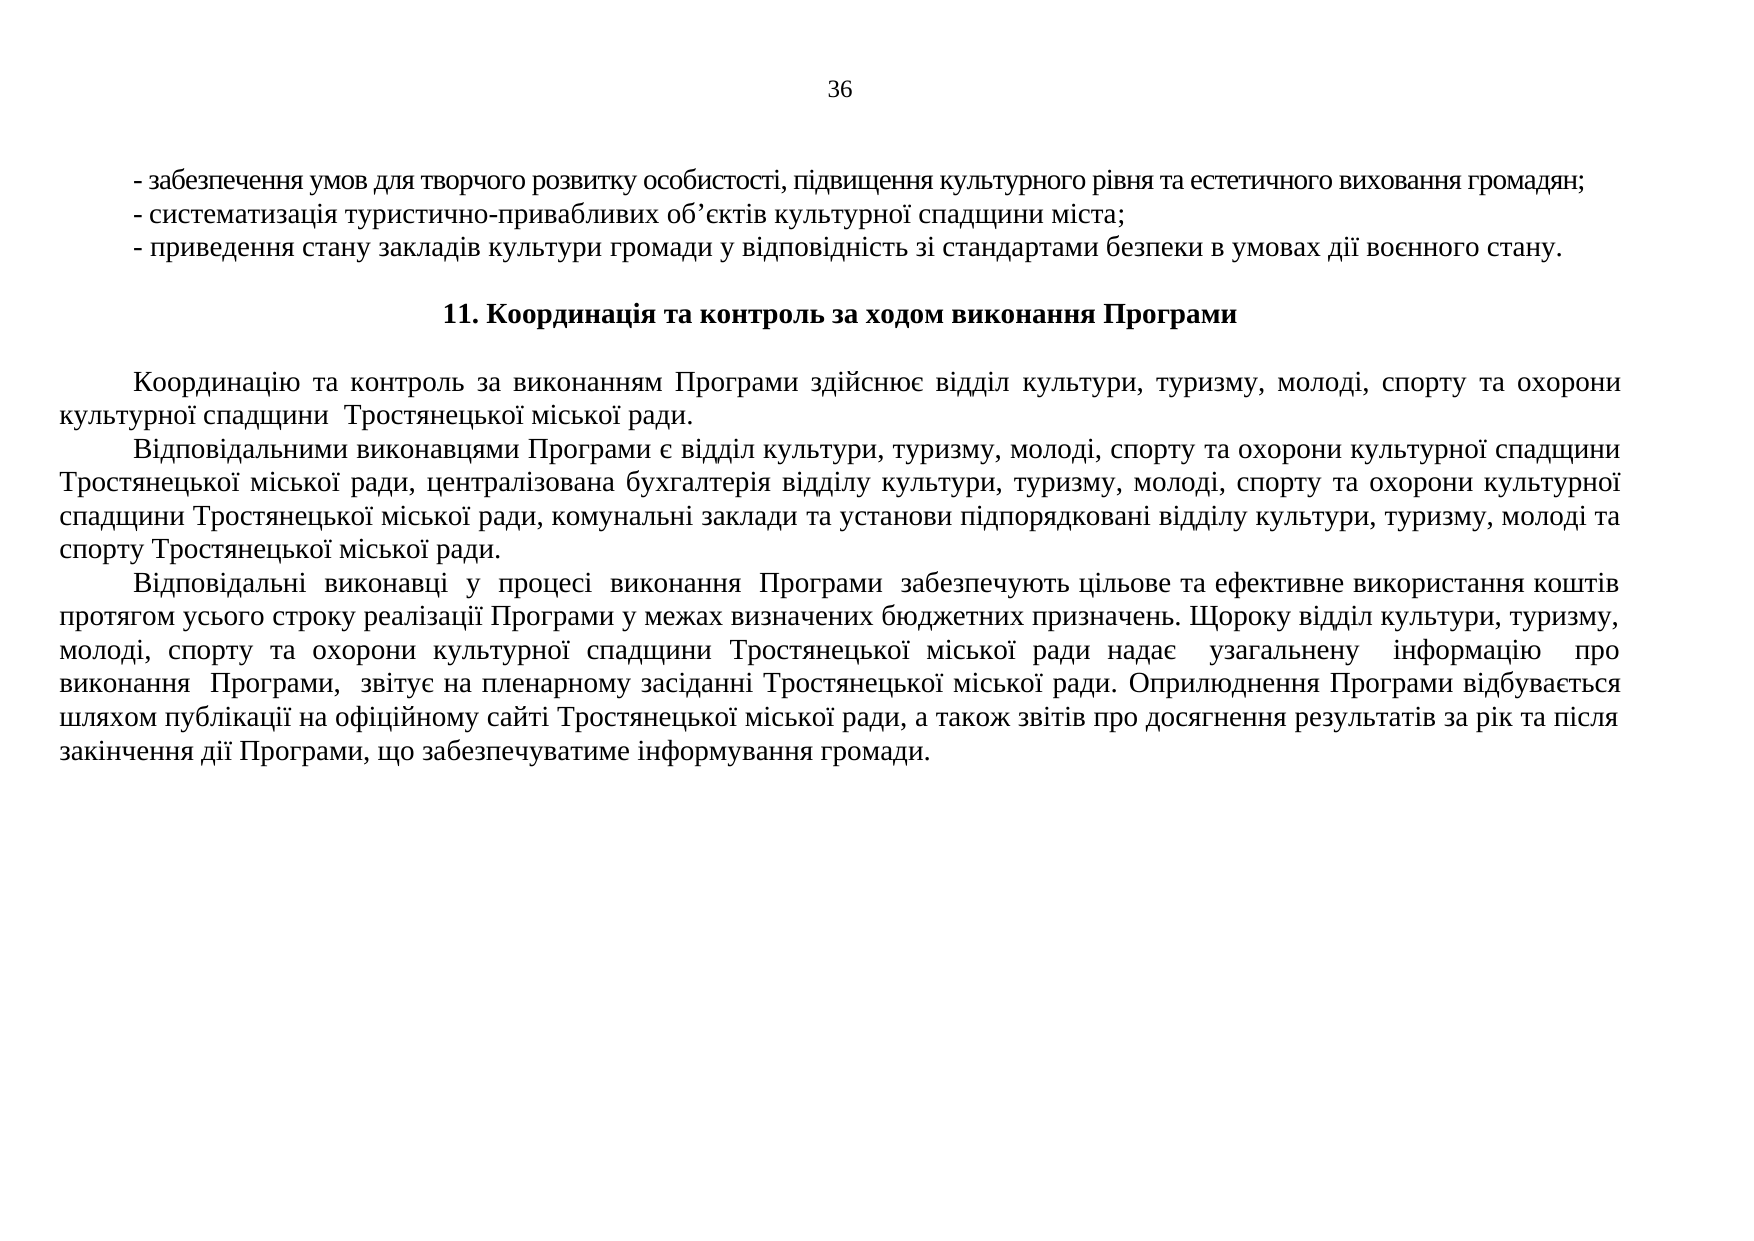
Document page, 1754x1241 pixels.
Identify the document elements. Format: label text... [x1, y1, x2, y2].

text 11. Координація та контроль за ходом виконання Програми [59, 297, 1621, 330]
text - систематизація туристично-привабливих об’єктів культурної спадщини міста; [59, 196, 1621, 229]
text Відповідальними виконавцями Програми є відділ культури, туризму, молоді, спорту та охорони культурної спадщини Тростянецької міської ради, централізована бухгалтерія відділу культури, туризму, молоді, спорту та охорони культурної спадщини Тростянецької міської ради, комунальні заклади та установи підпорядковані відділу культури, туризму, молоді та спорту Тростянецької міської ради. [59, 431, 1621, 565]
text Координацію та контроль за виконанням Програми здійснює відділ культури, туризму, молоді, спорту та охорони культурної спадщини Тростянецької міської ради. [59, 364, 1621, 431]
text Відповідальні виконавці у процесі виконання Програми забезпечують цільове та ефективне використання коштів протягом усього строку реалізації Програми у межах визначених бюджетних призначень. Щороку відділ культури, туризму, молоді, спорту та охорони культурної спадщини Тростянецької міської ради надає узагальнену інформацію про виконання Програми, звітує на пленарному засіданні Тростянецької міської ради. Оприлюднення Програми відбувається шляхом публікації на офіційному сайті Тростянецької міської ради, а також звітів про досягнення результатів за рік та після закінчення дії Програми, що забезпечуватиме інформування громади. [59, 565, 1621, 766]
text - забезпечення умов для творчого розвитку особистості, підвищення культурного рівня та естетичного виховання громадян; [59, 162, 1621, 196]
text - приведення стану закладів культури громади у відповідність зі стандартами безпеки в умовах дії воєнного стану. [59, 229, 1621, 263]
